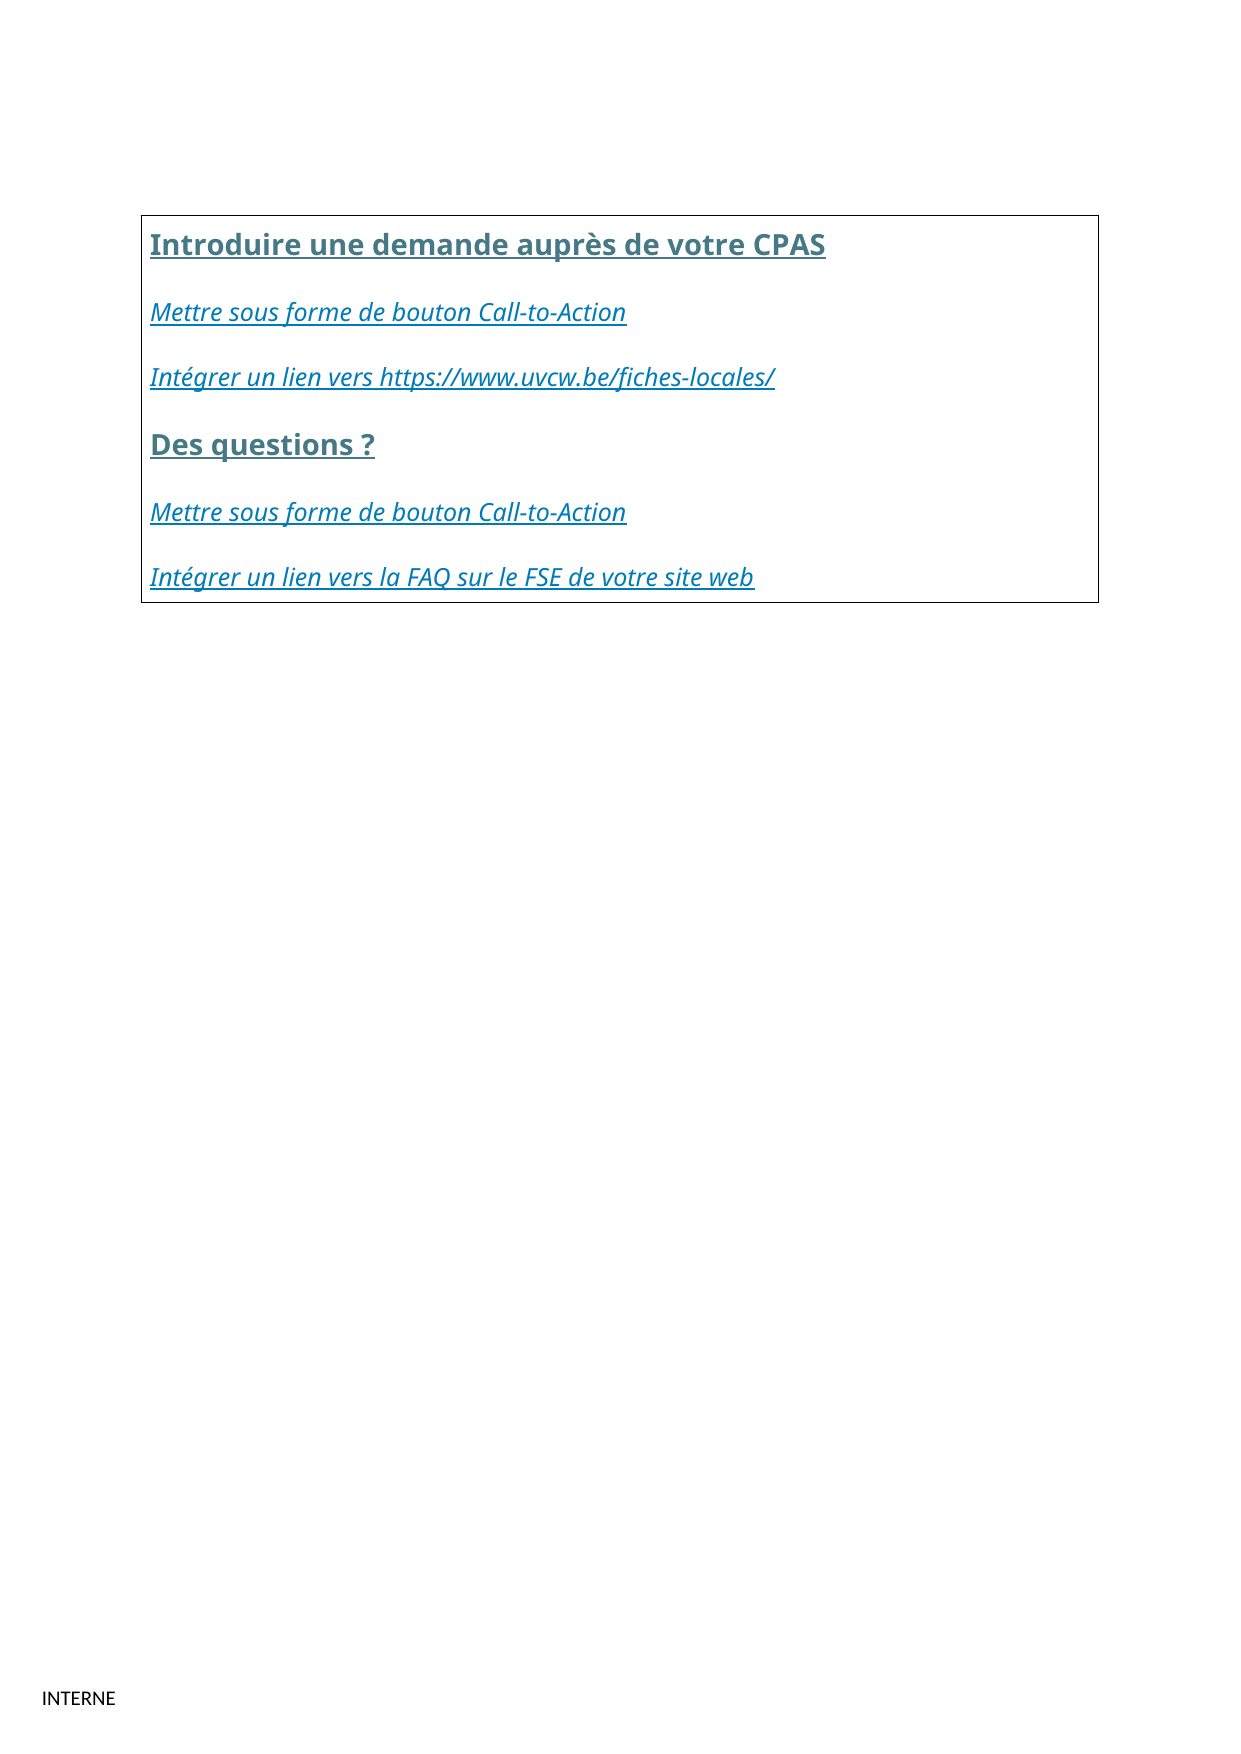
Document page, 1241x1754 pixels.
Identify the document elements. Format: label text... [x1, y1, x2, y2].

text Mettre sous forme de bouton Call-to-Action [142, 285, 1098, 329]
text Mettre sous forme de bouton Call-to-Action [142, 485, 1098, 529]
text Intégrer un lien vers la FAQ sur le FSE de votre site web [142, 550, 1098, 602]
text Des questions ? [142, 414, 1098, 463]
text Intégrer un lien vers https://www.uvcw.be/fiches-locales/ [142, 350, 1098, 393]
text Introduire une demande auprès de votre CPAS [142, 216, 1098, 263]
